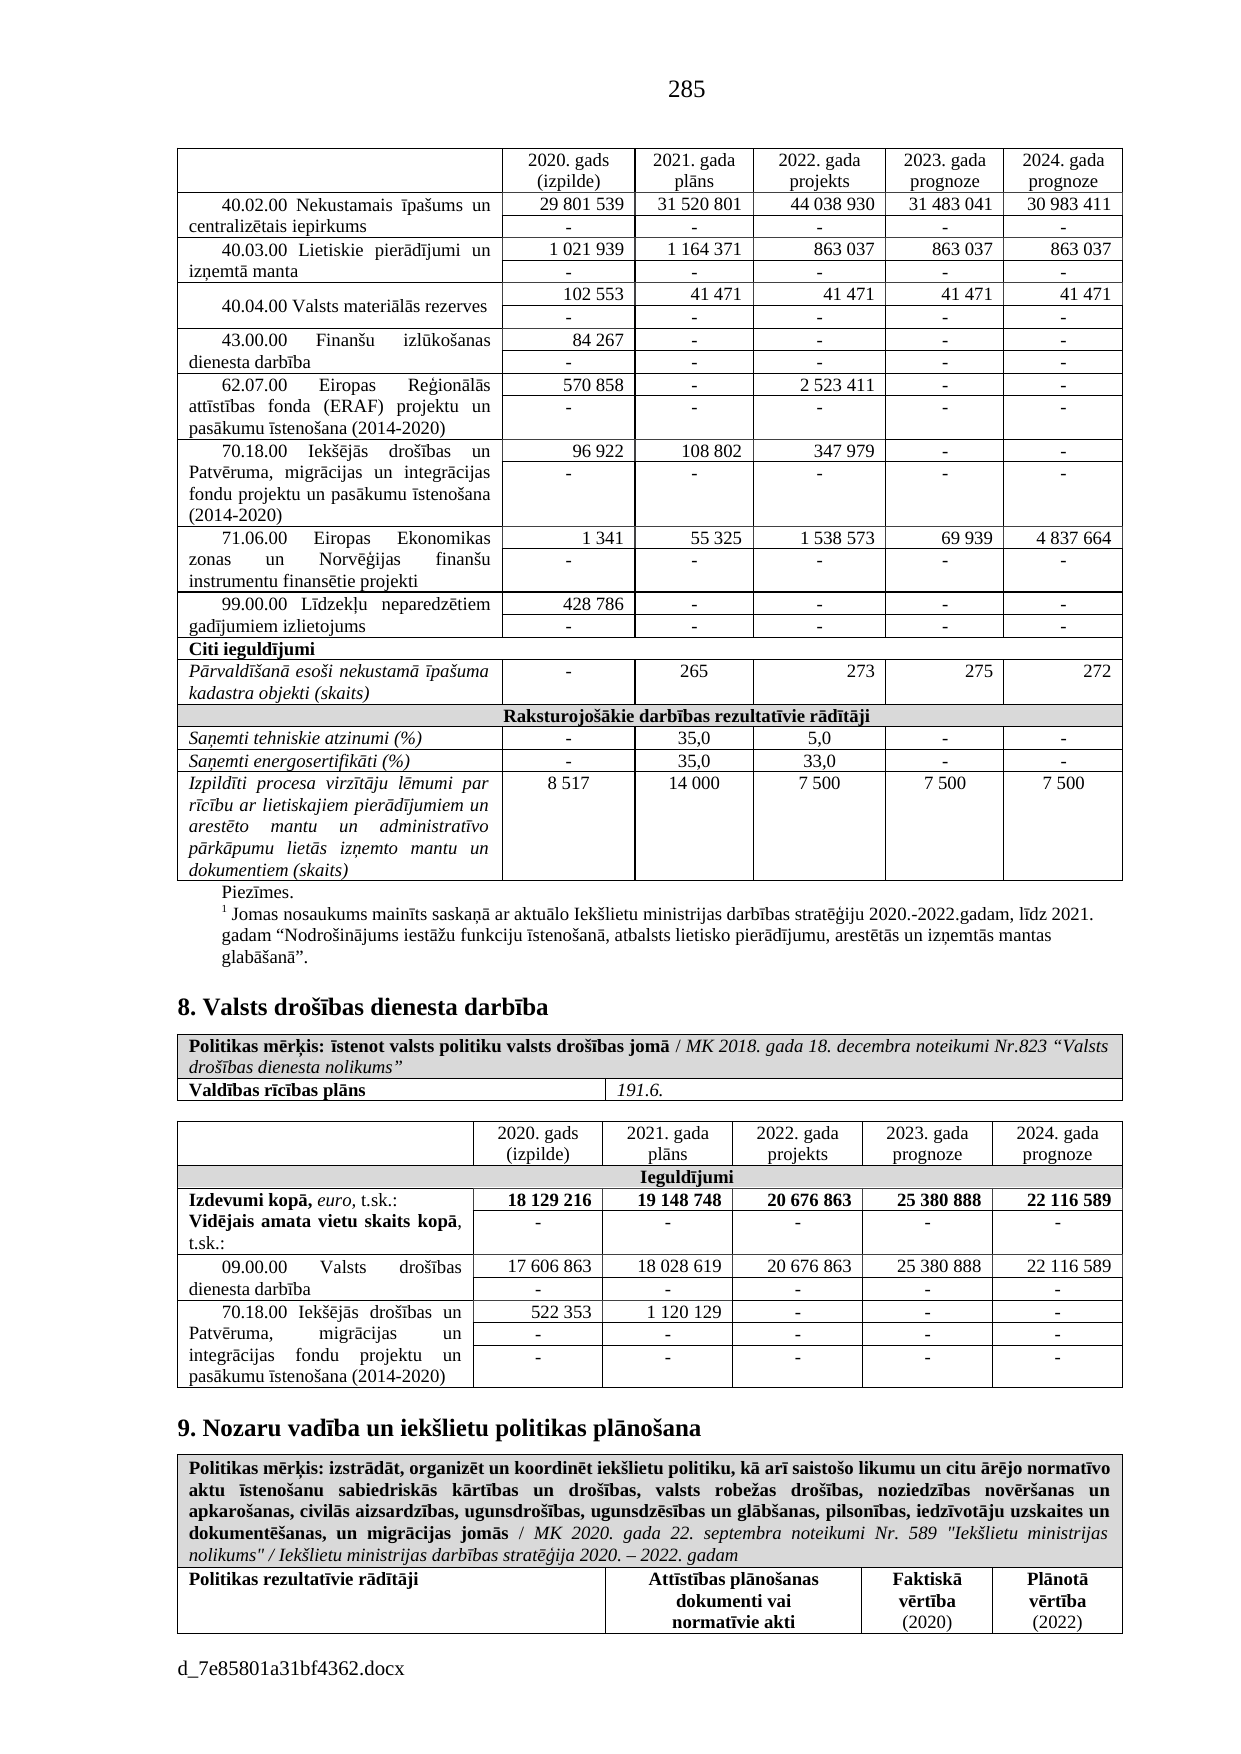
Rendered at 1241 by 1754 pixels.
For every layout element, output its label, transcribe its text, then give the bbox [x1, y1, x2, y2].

table_cell - [503, 549, 634, 591]
table_cell 44 038 930 [754, 193, 885, 214]
table_cell 41 471 [1004, 283, 1122, 305]
table_cell Plānotā vērtība (2022) [993, 1568, 1122, 1633]
table_cell Raksturojošākie darbības rezultatīvie rādītāji [178, 705, 1122, 726]
table_cell - [1004, 462, 1122, 526]
table_header Politikas mērķis: izstrādāt, organizēt un koordinēt iekšlietu politiku, kā arī saistošo likumu un citu ārējo normatīvo aktu īstenošanu sabiedriskās kārtības un drošības, valsts robežas drošības, noziedzības novēršanas un apkarošanas, civilās aizsardzības, ugunsdrošības, ugunsdzēsības un glābšanas, pilsonības, iedzīvotāju uzskaites un dokumentēšanas, un migrācijas jomās / MK 2020. gada 22. septembra noteikumi Nr. 589 "Iekšlietu ministrijas nolikums" / Iekšlietu ministrijas darbības stratēģija 2020. – 2022. gadam [178, 1455, 1122, 1567]
table_cell 70.18.00 Iekšējās drošības un Patvēruma, migrācijas un integrācijas fondu projektu un pasākumu īstenošana (2014-2020) [178, 440, 502, 526]
table_cell - [886, 306, 1003, 327]
table_cell - [863, 1301, 992, 1322]
table_cell 29 801 539 [503, 193, 634, 214]
table_cell - [754, 216, 885, 237]
table_cell 35,0 [636, 750, 753, 771]
table_cell - [636, 216, 753, 237]
table_cell - [636, 462, 753, 526]
table_cell Izpildīti procesa virzītāju lēmumi par rīcību ar lietiskajiem pierādījumiem un arestēto mantu un administratīvo pārkāpumu lietās izņemto mantu un dokumentiem (skaits) [178, 772, 502, 880]
table_cell - [503, 750, 634, 771]
table_cell - [754, 396, 885, 438]
table_cell 20 676 863 [733, 1189, 862, 1210]
table_cell - [754, 329, 885, 350]
table_cell - [636, 615, 753, 637]
table_cell - [503, 261, 634, 282]
table_cell 108 802 [636, 440, 753, 461]
table_cell - [636, 374, 753, 395]
table_cell 22 116 589 [993, 1189, 1122, 1210]
table_cell - [636, 329, 753, 350]
table_cell - [1004, 593, 1122, 614]
table_cell 273 [754, 660, 885, 703]
table_cell 1 538 573 [754, 527, 885, 548]
table_cell 18 129 216 [474, 1189, 602, 1210]
table_cell - [1004, 306, 1122, 327]
table_cell Citi ieguldījumi [178, 638, 1122, 659]
table_cell Faktiskā vērtība (2020) [862, 1568, 992, 1633]
table_cell Saņemti tehniskie atzinumi (%) [178, 727, 502, 749]
table_cell 14 000 [636, 772, 753, 880]
table_cell 7 500 [886, 772, 1003, 880]
table_cell - [474, 1323, 602, 1345]
table_cell - [886, 549, 1003, 591]
table_cell 5,0 [754, 727, 885, 749]
table_header 2022. gada projekts [733, 1122, 862, 1165]
table_cell 1 341 [503, 527, 634, 548]
table_cell - [733, 1211, 862, 1254]
table_cell - [863, 1323, 992, 1345]
table_cell - [886, 396, 1003, 438]
table_cell - [886, 462, 1003, 526]
table_cell - [993, 1323, 1122, 1345]
table_cell 4 837 664 [1004, 527, 1122, 548]
table_cell - [636, 351, 753, 373]
table_cell 570 858 [503, 374, 634, 395]
table_cell - [503, 216, 634, 237]
table_cell 19 148 748 [603, 1189, 732, 1210]
table_cell Pārvaldīšanā esoši nekustamā īpašuma kadastra objekti (skaits) [178, 660, 502, 703]
table_cell 62.07.00 Eiropas Reģionālās attīstības fonda (ERAF) projektu un pasākumu īstenošana (2014-2020) [178, 374, 502, 438]
table_cell - [1004, 261, 1122, 282]
table_cell - [1004, 329, 1122, 350]
table_cell - [1004, 216, 1122, 237]
table_cell - [993, 1346, 1122, 1387]
table_cell - [754, 615, 885, 637]
table_cell - [754, 593, 885, 614]
table_cell - [886, 374, 1003, 395]
table_cell - [886, 440, 1003, 461]
table_cell - [863, 1346, 992, 1387]
table_cell - [636, 306, 753, 327]
table_cell Ieguldījumi [178, 1166, 1122, 1187]
table_cell - [503, 396, 634, 438]
table_header 2023. gada prognoze [863, 1122, 992, 1165]
table_cell 275 [886, 660, 1003, 703]
table_cell - [863, 1278, 992, 1299]
text Piezīmes. [221, 881, 1122, 903]
table_cell - [1004, 396, 1122, 438]
table_cell 7 500 [1004, 772, 1122, 880]
table_cell Saņemti energosertifikāti (%) [178, 750, 502, 771]
text 8. Valsts drošības dienesta darbība [177, 992, 1122, 1021]
table_cell 35,0 [636, 727, 753, 749]
table_cell 31 520 801 [636, 193, 753, 214]
table_cell - [886, 329, 1003, 350]
table_cell - [733, 1301, 862, 1322]
table_cell - [733, 1323, 862, 1345]
table_cell 272 [1004, 660, 1122, 703]
table_cell - [503, 306, 634, 327]
table_cell Politikas rezultatīvie rādītāji [178, 1568, 605, 1633]
table_cell 43.00.00 Finanšu izlūkošanas dienesta darbība [178, 329, 502, 373]
table_cell - [474, 1346, 602, 1387]
table_cell - [603, 1323, 732, 1345]
table_cell - [1004, 727, 1122, 749]
table_cell 25 380 888 [863, 1255, 992, 1277]
table_cell 96 922 [503, 440, 634, 461]
table_cell Izdevumi kopā, euro, t.sk.: Vidējais amata vietu skaits kopā, t.sk.: [178, 1189, 473, 1254]
table_cell - [886, 615, 1003, 637]
table_cell 40.04.00 Valsts materiālās rezerves [178, 283, 502, 327]
table_header 2024. gada prognoze [993, 1122, 1122, 1165]
table_header 2022. gada projekts [754, 149, 885, 192]
table_cell - [1004, 615, 1122, 637]
text 1 Jomas nosaukums mainīts saskaņā ar aktuālo Iekšlietu ministrijas darbības stratēģiju 2020.-2022.gadam, līdz 2021. gadam “Nodrošinājums iestāžu funkciju īstenošanā, atbalsts lietisko pierādījumu, arestētās un izņemtās mantas glabāšanā”. [221, 903, 1122, 967]
table_cell 863 037 [886, 238, 1003, 260]
table_cell 191.6. [606, 1079, 1122, 1100]
table_cell - [1004, 351, 1122, 373]
table_cell - [754, 306, 885, 327]
table_cell 20 676 863 [733, 1255, 862, 1277]
table_cell 09.00.00 Valsts drošības dienesta darbība [178, 1255, 473, 1299]
table_cell 31 483 041 [886, 193, 1003, 214]
table_cell 71.06.00 Eiropas Ekonomikas zonas un Norvēģijas finanšu instrumentu finansētie projekti [178, 527, 502, 591]
table_cell 863 037 [754, 238, 885, 260]
table_cell - [603, 1278, 732, 1299]
table_header 2020. gads (izpilde) [474, 1122, 602, 1165]
table_cell 70.18.00 Iekšējās drošības un Patvēruma, migrācijas un integrācijas fondu projektu un pasākumu īstenošana (2014-2020) [178, 1301, 473, 1387]
table_cell 7 500 [754, 772, 885, 880]
table_cell 1 120 129 [603, 1301, 732, 1322]
table_cell - [886, 750, 1003, 771]
table_cell - [1004, 549, 1122, 591]
table_cell 8 517 [503, 772, 634, 880]
table_cell 41 471 [754, 283, 885, 305]
table_cell 2 523 411 [754, 374, 885, 395]
table_cell - [1004, 440, 1122, 461]
table_cell - [733, 1346, 862, 1387]
table_cell 17 606 863 [474, 1255, 602, 1277]
table_cell 18 028 619 [603, 1255, 732, 1277]
table_cell 102 553 [503, 283, 634, 305]
table_cell 99.00.00 Līdzekļu neparedzētiem gadījumiem izlietojums [178, 593, 502, 637]
table_cell 40.03.00 Lietiskie pierādījumi un izņemtā manta [178, 238, 502, 282]
table_cell - [863, 1211, 992, 1254]
table_cell - [886, 261, 1003, 282]
table_cell 265 [636, 660, 753, 703]
table_header 2024. gada prognoze [1004, 149, 1122, 192]
table_header 2023. gada prognoze [886, 149, 1003, 192]
table_cell 863 037 [1004, 238, 1122, 260]
table_cell - [636, 396, 753, 438]
table_cell 25 380 888 [863, 1189, 992, 1210]
table_header 2020. gads (izpilde) [503, 149, 634, 192]
table_cell 69 939 [886, 527, 1003, 548]
table_cell - [636, 261, 753, 282]
table_cell 55 325 [636, 527, 753, 548]
table_cell 41 471 [636, 283, 753, 305]
table_cell - [603, 1346, 732, 1387]
table_cell - [503, 462, 634, 526]
table_cell - [603, 1211, 732, 1254]
table_cell 33,0 [754, 750, 885, 771]
table_cell - [636, 593, 753, 614]
table_cell - [1004, 374, 1122, 395]
table_cell - [636, 549, 753, 591]
table_cell 30 983 411 [1004, 193, 1122, 214]
table_header [178, 149, 502, 192]
text 9. Nozaru vadība un iekšlietu politikas plānošana [177, 1413, 1122, 1442]
table_cell - [754, 261, 885, 282]
table_cell Valdības rīcības plāns [178, 1079, 605, 1100]
table_cell 428 786 [503, 593, 634, 614]
table_cell 84 267 [503, 329, 634, 350]
table_header Politikas mērķis: īstenot valsts politiku valsts drošības jomā / MK 2018. gada 18. decembra noteikumi Nr.823 “Valsts drošības dienesta nolikums” [178, 1035, 1122, 1078]
table_cell - [474, 1278, 602, 1299]
table_cell - [886, 593, 1003, 614]
table_cell - [503, 727, 634, 749]
table_cell - [733, 1278, 862, 1299]
table_cell - [886, 216, 1003, 237]
table_cell - [886, 351, 1003, 373]
table_cell - [474, 1211, 602, 1254]
table_cell - [993, 1211, 1122, 1254]
table_cell - [754, 351, 885, 373]
table_cell - [993, 1301, 1122, 1322]
table_cell - [754, 462, 885, 526]
table_cell 41 471 [886, 283, 1003, 305]
table_cell Attīstības plānošanas dokumenti vai normatīvie akti [606, 1568, 861, 1633]
table_cell 1 021 939 [503, 238, 634, 260]
table_cell 1 164 371 [636, 238, 753, 260]
table_cell 522 353 [474, 1301, 602, 1322]
table_cell - [1004, 750, 1122, 771]
table_header [178, 1122, 473, 1165]
table_header 2021. gada plāns [636, 149, 753, 192]
table_cell - [503, 351, 634, 373]
table_cell - [886, 727, 1003, 749]
table_header 2021. gada plāns [603, 1122, 732, 1165]
table_cell - [993, 1278, 1122, 1299]
table_cell - [503, 615, 634, 637]
table_cell 40.02.00 Nekustamais īpašums un centralizētais iepirkums [178, 193, 502, 237]
table_cell - [754, 549, 885, 591]
table_cell 22 116 589 [993, 1255, 1122, 1277]
table_cell - [503, 660, 634, 703]
table_cell 347 979 [754, 440, 885, 461]
